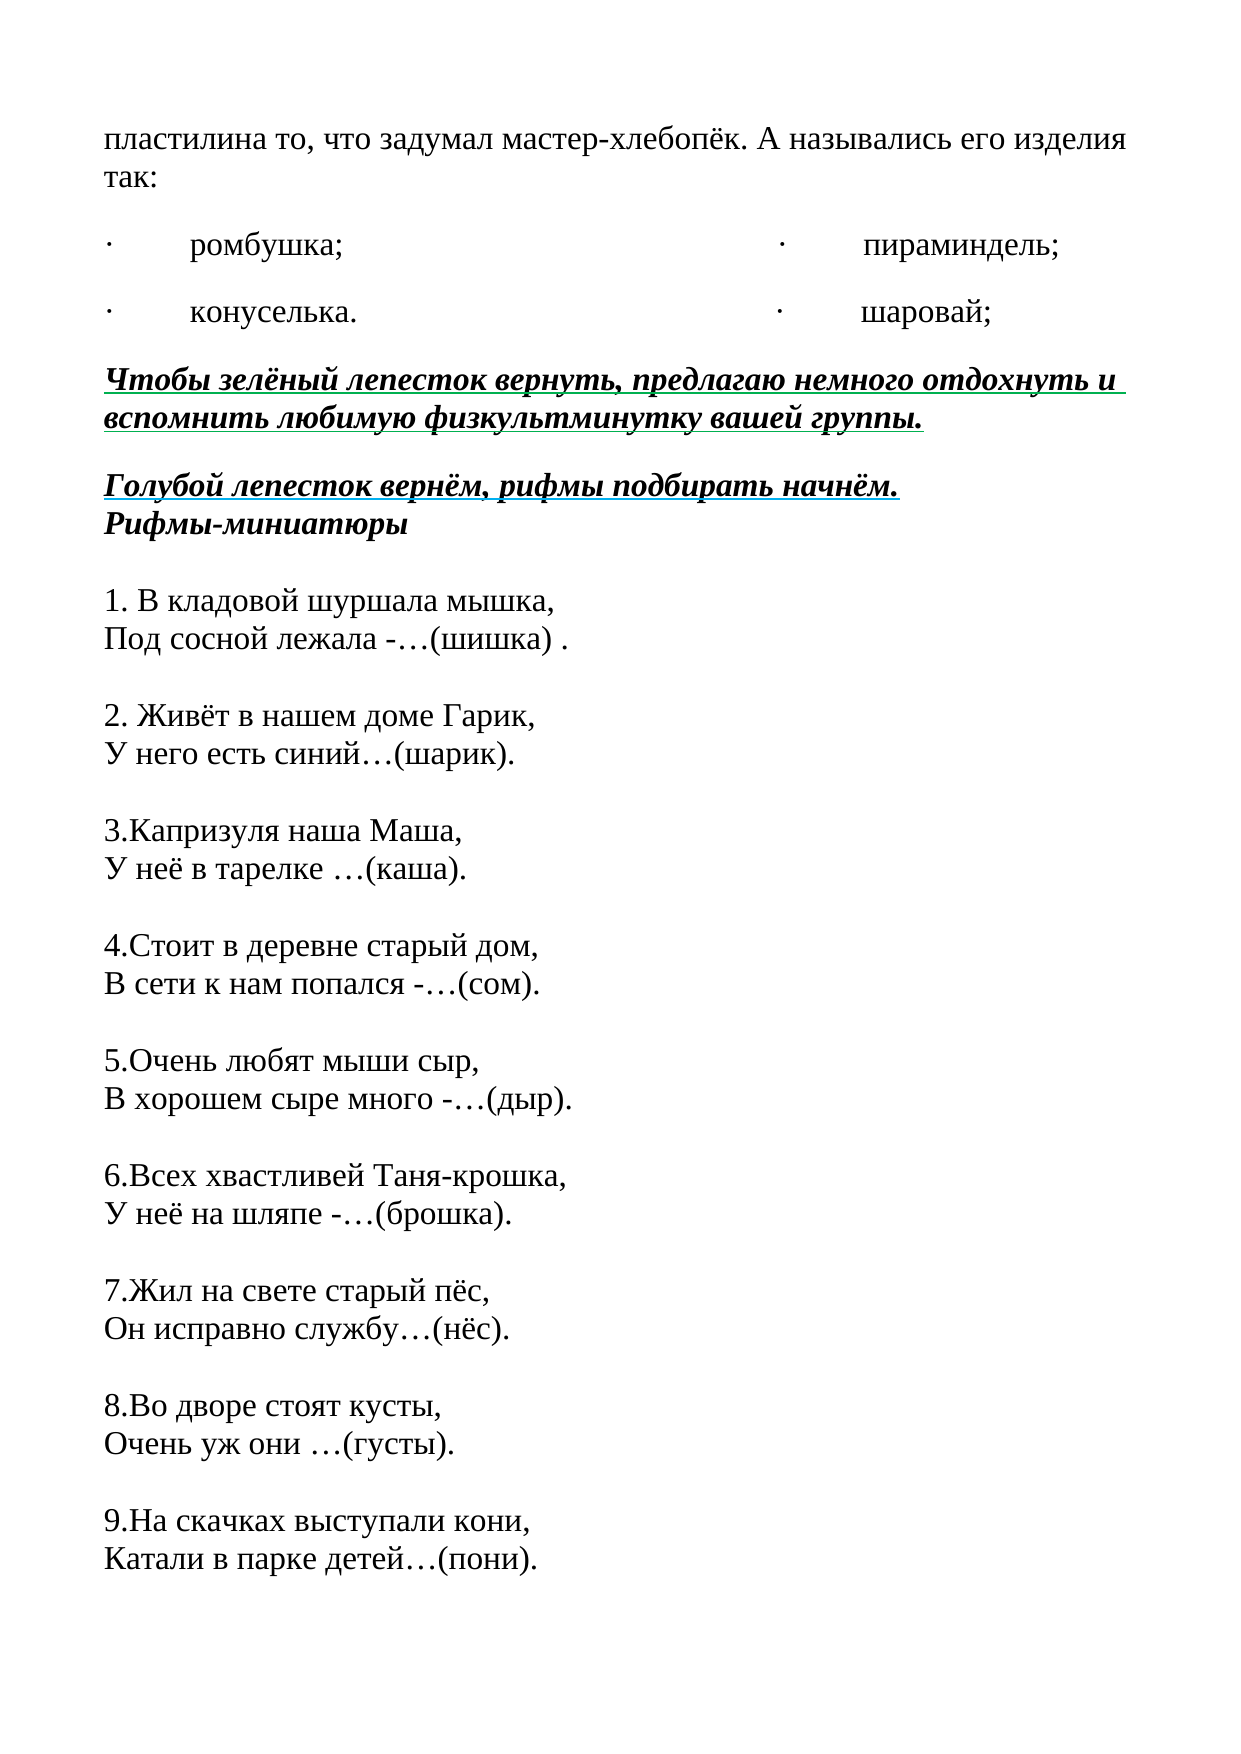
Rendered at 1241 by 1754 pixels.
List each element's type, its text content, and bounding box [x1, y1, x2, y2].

text Чтобы зелёный лепесток вернуть, предлагаю немного отдохнуть и вспомнить любимую физкультминутку вашей группы. [103, 359, 1152, 436]
text 8.Во дворе стоят кусты, [103, 1385, 1152, 1423]
text У неё на шляпе -…(брошка). [103, 1193, 1152, 1231]
text 5.Очень любят мыши сыр, [103, 1040, 1152, 1078]
text Голубой лепесток вернём, рифмы подбирать начнём. [103, 465, 1152, 503]
text · конуселька. · шаровай; [103, 291, 1152, 330]
text Очень уж они …(густы). [103, 1423, 1152, 1461]
text 6.Всех хвастливей Таня-крошка, [103, 1155, 1152, 1193]
text Под сосной лежала -…(шишка) . [103, 618, 1152, 656]
text В сети к нам попался -…(сом). [103, 963, 1152, 1001]
text Он исправно службу…(нёс). [103, 1308, 1152, 1346]
text У неё в тарелке …(каша). [103, 848, 1152, 886]
text 4.Стоит в деревне старый дом, [103, 925, 1152, 963]
text 7.Жил на свете старый пёс, [103, 1270, 1152, 1308]
text 3.Капризуля наша Маша, [103, 810, 1152, 848]
text У него есть синий…(шарик). [103, 733, 1152, 771]
text Рифмы-миниатюры [103, 503, 1152, 541]
text · ромбушка; · пираминдель; [103, 224, 1152, 262]
text 2. Живёт в нашем доме Гарик, [103, 695, 1152, 733]
text 1. В кладовой шуршала мышка, [103, 580, 1152, 618]
text В хорошем сыре много -…(дыр). [103, 1078, 1152, 1116]
text 9.На скачках выступали кони, [103, 1500, 1152, 1538]
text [103, 118, 1152, 195]
text Катали в парке детей…(пони). [103, 1538, 1152, 1576]
